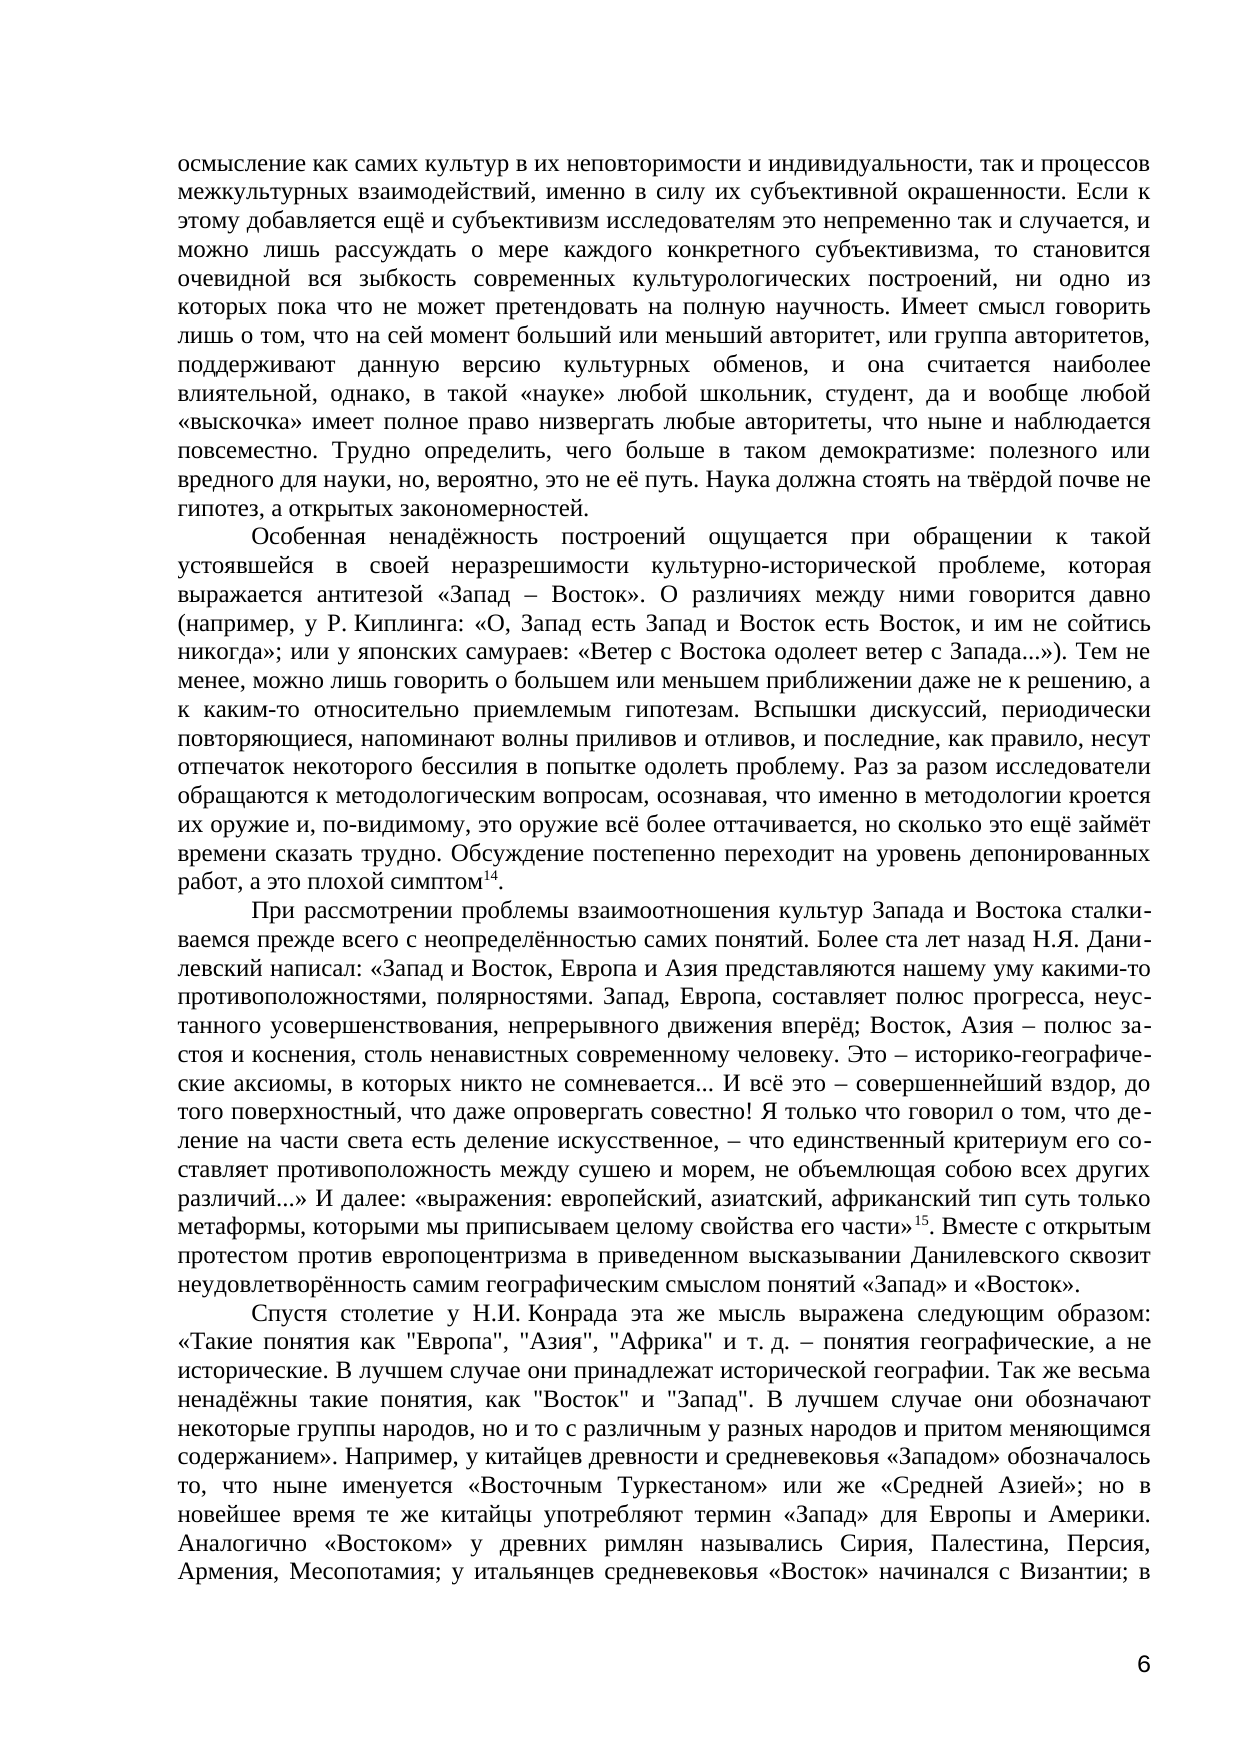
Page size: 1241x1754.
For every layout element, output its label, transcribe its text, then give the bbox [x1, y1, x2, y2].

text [177, 148, 1152, 521]
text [177, 1298, 1152, 1585]
text При рассмотрении проблемы взаимоотношения культур Запада и Востока сталкиваемся прежде всего с неопределённостью самих понятий. Более ста лет назад Н.Я. Данилевский написал: «Запад и Восток, Европа и Азия представляются нашему уму какими-то противоположностями, полярностями. Запад, Европа, составляет полюс прогресса, неустанного усовершенствования, непрерывного движения вперёд; Восток, Азия – полюс застоя и коснения, столь ненавистных современному человеку. Это – историко-географические аксиомы, в которых никто не сомневается... И всё это – совершеннейший вздор, до того поверхностный, что даже опровергать совестно! Я только что говорил о том, что деление на части света есть деление искусственное, – что единственный критериум его составляет противоположность между сушею и морем, не объемлющая собою всех других различий...» И далее: «выражения: европейский, азиатский, африканский тип суть только метаформы, которыми мы приписываем целому свойства его части». Вместе с открытым протестом против европоцентризма в приведенном высказывании Данилевского сквозит неудовлетворённость самим географическим смыслом понятий «Запад» и «Восток». [177, 895, 1152, 1298]
text Особенная ненадёжность построений ощущается при обращении к такой устоявшейся в своей неразрешимости культурно-исторической проблеме, которая выражается антитезой «Запад – Восток». О различиях между ними говорится давно (например, у Р. Киплинга: «О, Запад есть Запад и Восток есть Восток, и им не сойтись никогда»; или у японских самураев: «Ветер с Востока одолеет ветер с Запада...»). Тем не менее, можно лишь говорить о большем или меньшем приближении даже не к решению, а к каким-то относительно приемлемым гипотезам. Вспышки дискуссий, периодически повторяющиеся, напоминают волны приливов и отливов, и последние, как правило, несут отпечаток некоторого бессилия в попытке одолеть проблему. Раз за разом исследователи обращаются к методологическим вопросам, осознавая, что именно в методологии кроется их оружие и, по-видимому, это оружие всё более оттачивается, но сколько это ещё займёт времени сказать трудно. Обсуждение постепенно переходит на уровень депонированных работ, а это плохой симптом. [177, 521, 1152, 895]
